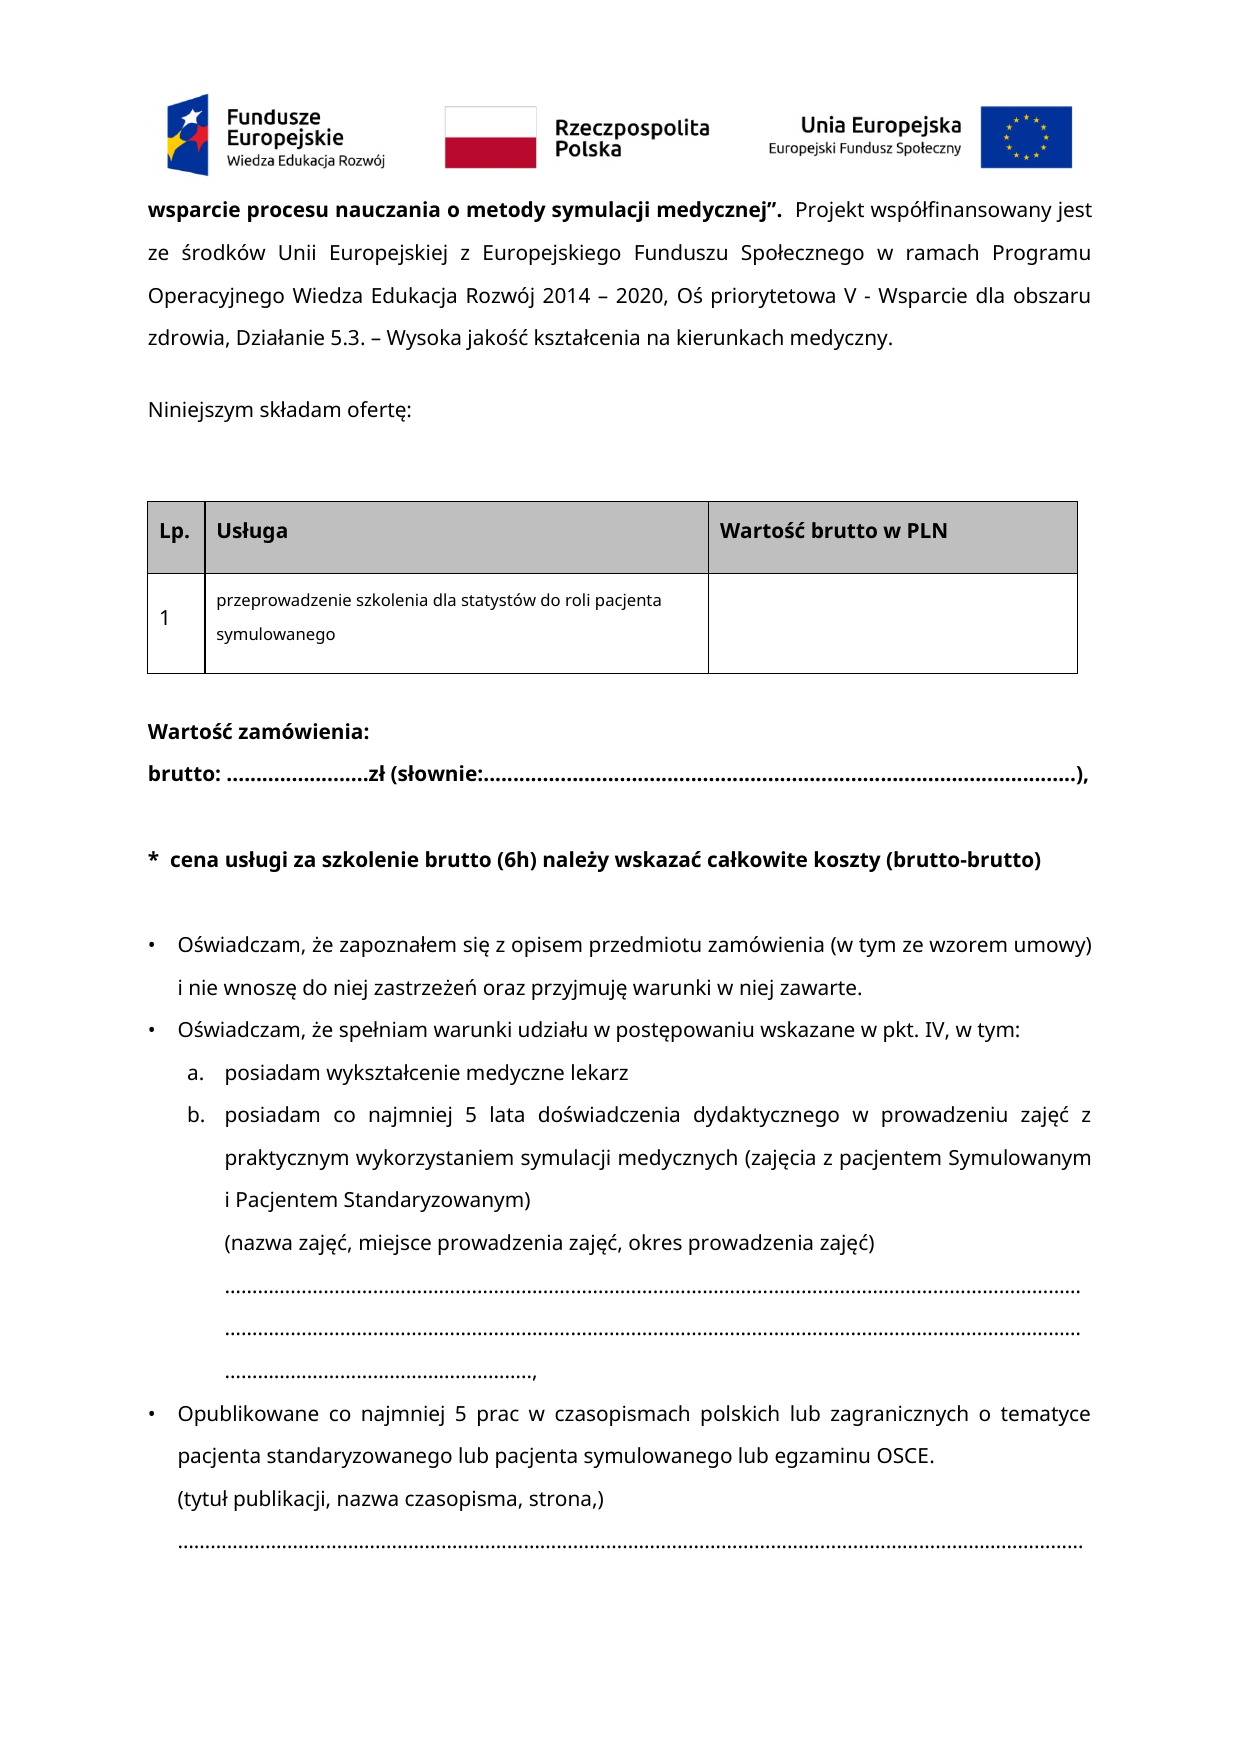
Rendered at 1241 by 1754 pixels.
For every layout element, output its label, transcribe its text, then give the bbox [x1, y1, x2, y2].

list posiadam co najmniej 5 lata doświadczenia dydaktycznego w prowadzeniu zajęć z praktycznym wykorzystaniem symulacji medycznych (zajęcia z pacjentem Symulowanym i Pacjentem Standaryzowanym) [187, 1100, 1093, 1214]
list Oświadczam, że zapoznałem się z opisem przedmiotu zamówienia (w tym ze wzorem umowy) i nie wnoszę do niej zastrzeżeń oraz przyjmuję warunki w niej zawarte. [148, 930, 1093, 1001]
text brutto: ........................zł (słownie:....................................................................................................), [148, 759, 1093, 788]
text (nazwa zajęć, miejsce prowadzenia zajęć, okres prowadzenia zajęć) …………………………………………………………………………………………………………………………………………………………………………………………………………………………………………………………………………………………………………………………………….., [224, 1228, 1093, 1384]
table_cell [709, 574, 1077, 673]
text Niniejszym składam ofertę: [148, 395, 1093, 424]
picture [147, 73, 1092, 196]
table_cell przeprowadzenie szkolenia dla statystów do roli pacjenta symulowanego [206, 574, 708, 673]
table_header Wartość brutto w PLN [709, 502, 1077, 573]
text Wartość zamówienia: [148, 717, 1093, 745]
list Opublikowane co najmniej 5 prac w czasopismach polskich lub zagranicznych o tematyce pacjenta standaryzowanego lub pacjenta symulowanego lub egzaminu OSCE. [148, 1399, 1093, 1470]
table_header Usługa [206, 502, 708, 573]
list posiadam wykształcenie medyczne lekarz [187, 1058, 1093, 1086]
list Oświadczam, że spełniam warunki udziału w postępowaniu wskazane w pkt. IV, w tym: [148, 1015, 1093, 1044]
table_cell 1 [148, 574, 204, 673]
text * cena usługi za szkolenie brutto (6h) należy wskazać całkowite koszty (brutto-brutto) [148, 845, 1093, 873]
table_header Lp. [148, 502, 204, 573]
